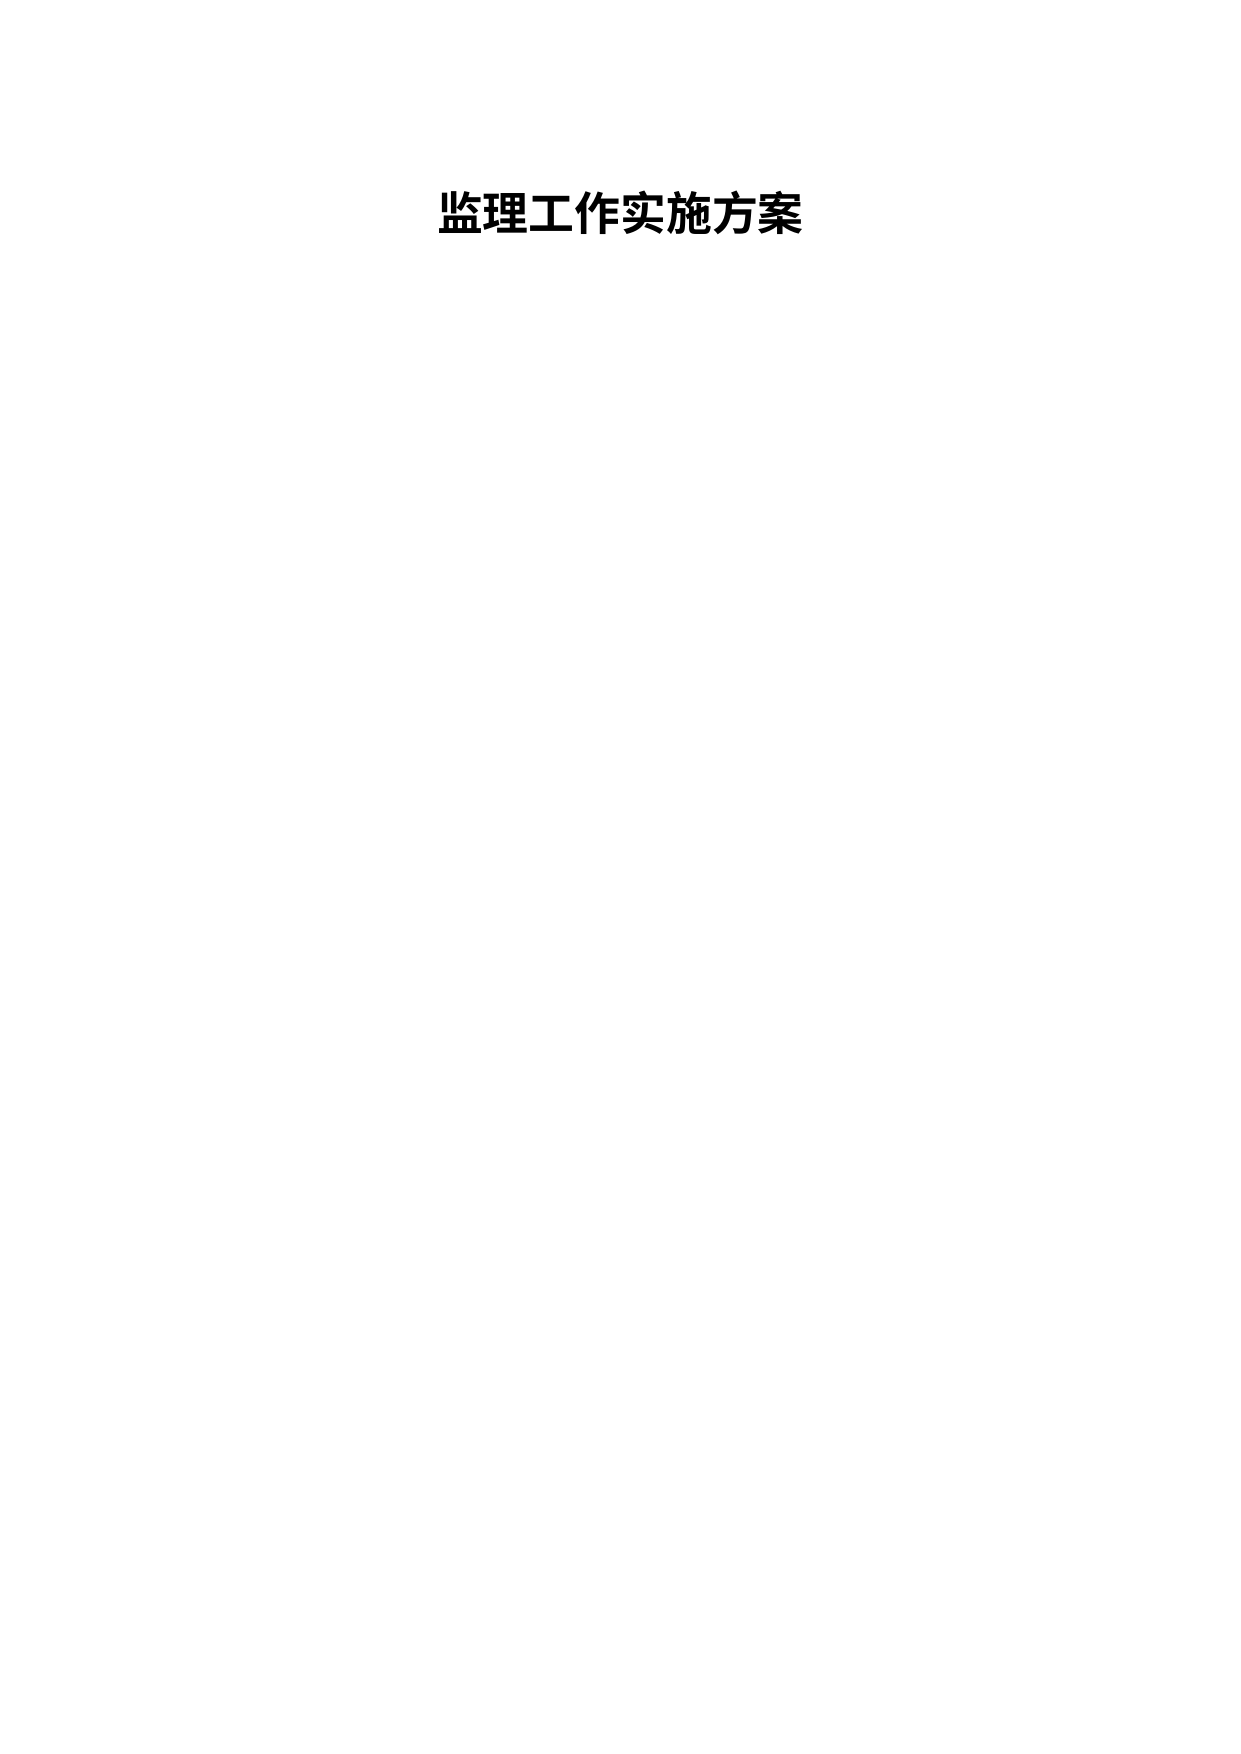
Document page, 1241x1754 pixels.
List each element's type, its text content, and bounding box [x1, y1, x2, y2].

text 监理工作实施方案 [187, 162, 1053, 259]
